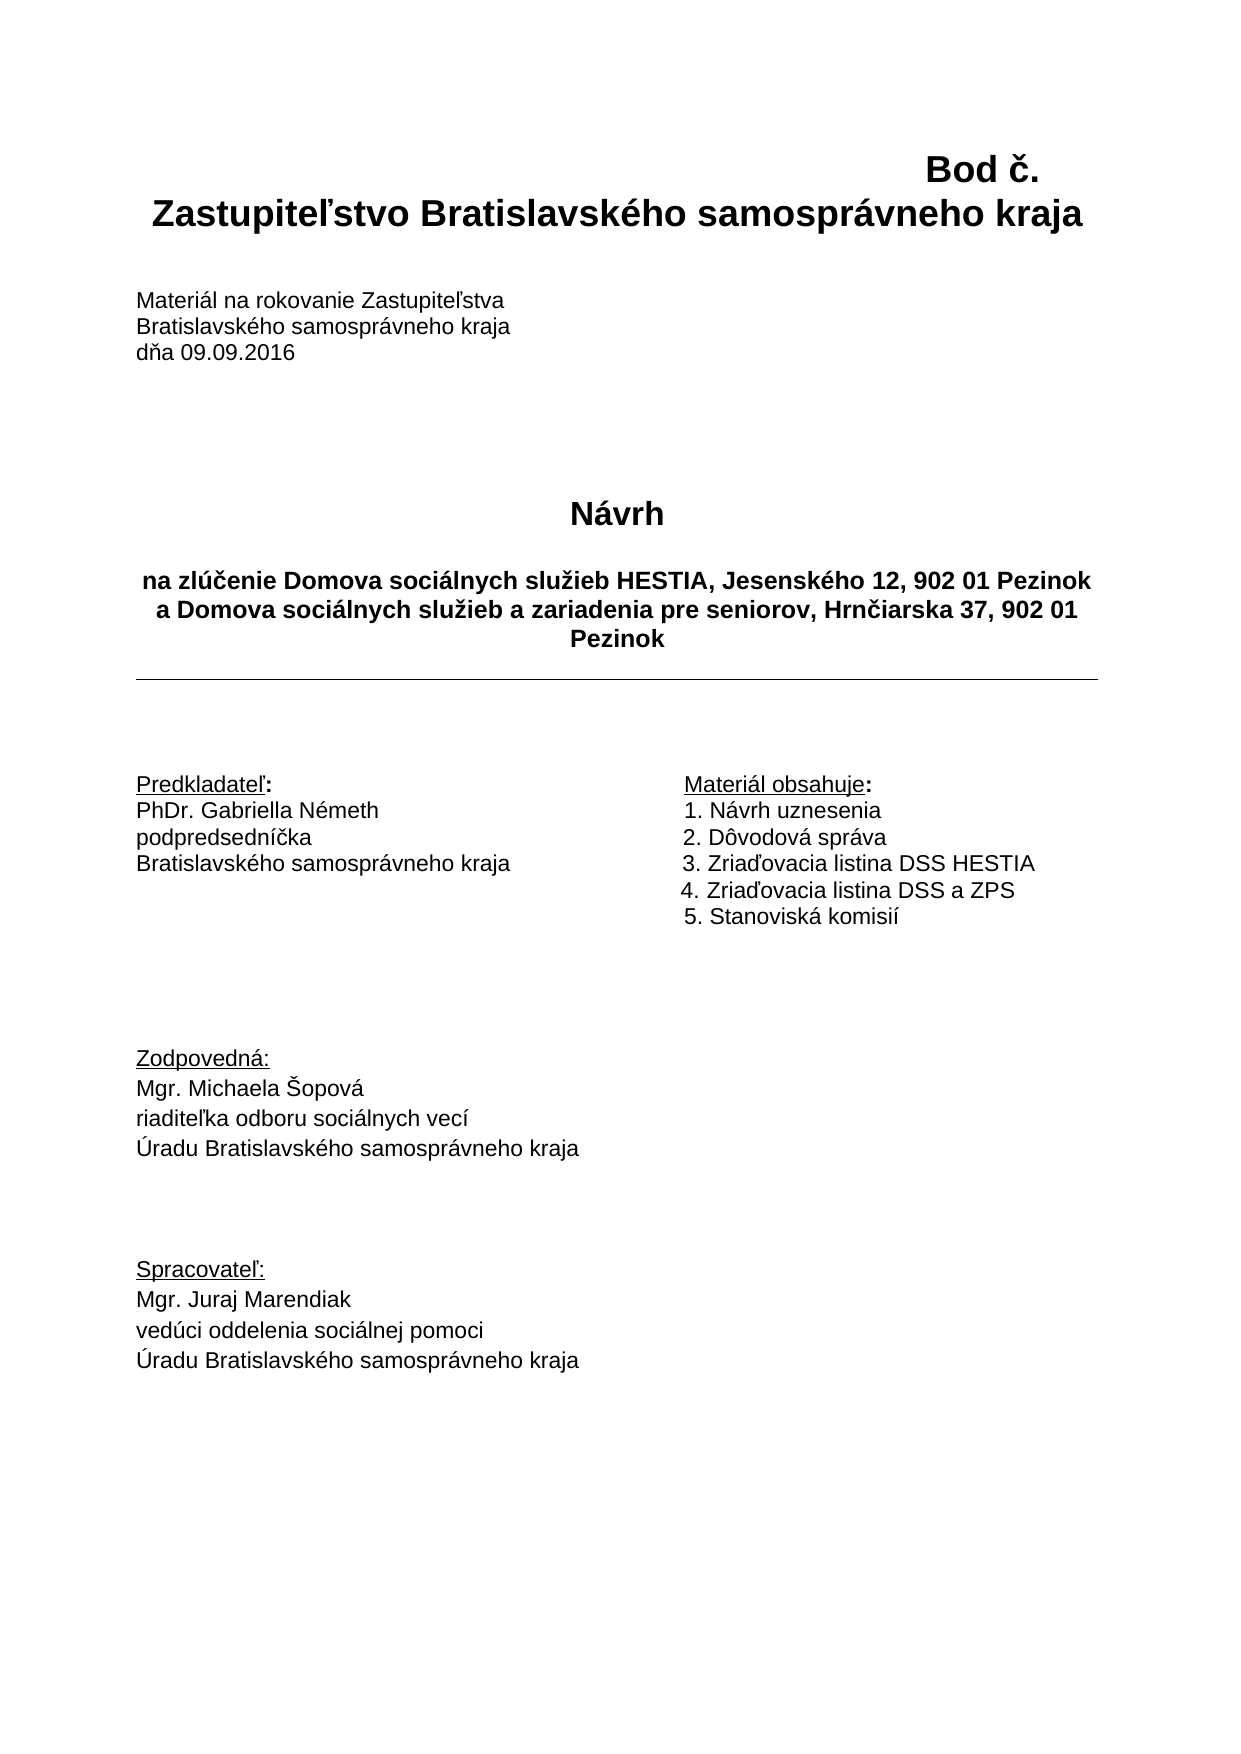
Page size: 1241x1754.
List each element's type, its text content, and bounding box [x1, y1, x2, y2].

text 4. Zriaďovacia listina DSS a ZPS [136, 877, 1098, 903]
text Mgr. Juraj Marendiak [136, 1286, 1098, 1313]
text Úradu Bratislavského samosprávneho kraja [136, 1135, 1098, 1162]
text PhDr. Gabriella Németh 1. Návrh uznesenia [136, 797, 1098, 824]
text na zlúčenie Domova sociálnych služieb HESTIA, Jesenského 12, 902 01 Pezinok a Domova sociálnych služieb a zariadenia pre seniorov, Hrnčiarska 37, 902 01 Pezinok [136, 566, 1098, 653]
text Bratislavského samosprávneho kraja 3. Zriaďovacia listina DSS HESTIA [136, 850, 1098, 877]
text Materiál na rokovanie Zastupiteľstva [136, 287, 1098, 313]
text dňa 09.09.2016 [136, 339, 1098, 366]
text podpredsedníčka 2. Dôvodová správa [136, 824, 1098, 850]
text Úradu Bratislavského samosprávneho kraja [136, 1347, 1098, 1373]
text 5. Stanoviská komisií [578, 903, 1098, 929]
text Zodpovedná: [136, 1045, 1098, 1071]
text vedúci oddelenia sociálnej pomoci [136, 1317, 1098, 1343]
text Bratislavského samosprávneho kraja [136, 313, 1098, 339]
text Spracovateľ: [136, 1256, 1098, 1282]
text Bod č. [873, 148, 1098, 191]
text Mgr. Michaela Šopová [136, 1075, 1098, 1101]
text Predkladateľ: Materiál obsahuje: [136, 771, 1098, 797]
text Zastupiteľstvo Bratislavského samosprávneho kraja [136, 191, 1098, 234]
text riaditeľka odboru sociálnych vecí [136, 1105, 1098, 1131]
text Návrh [136, 494, 1098, 533]
